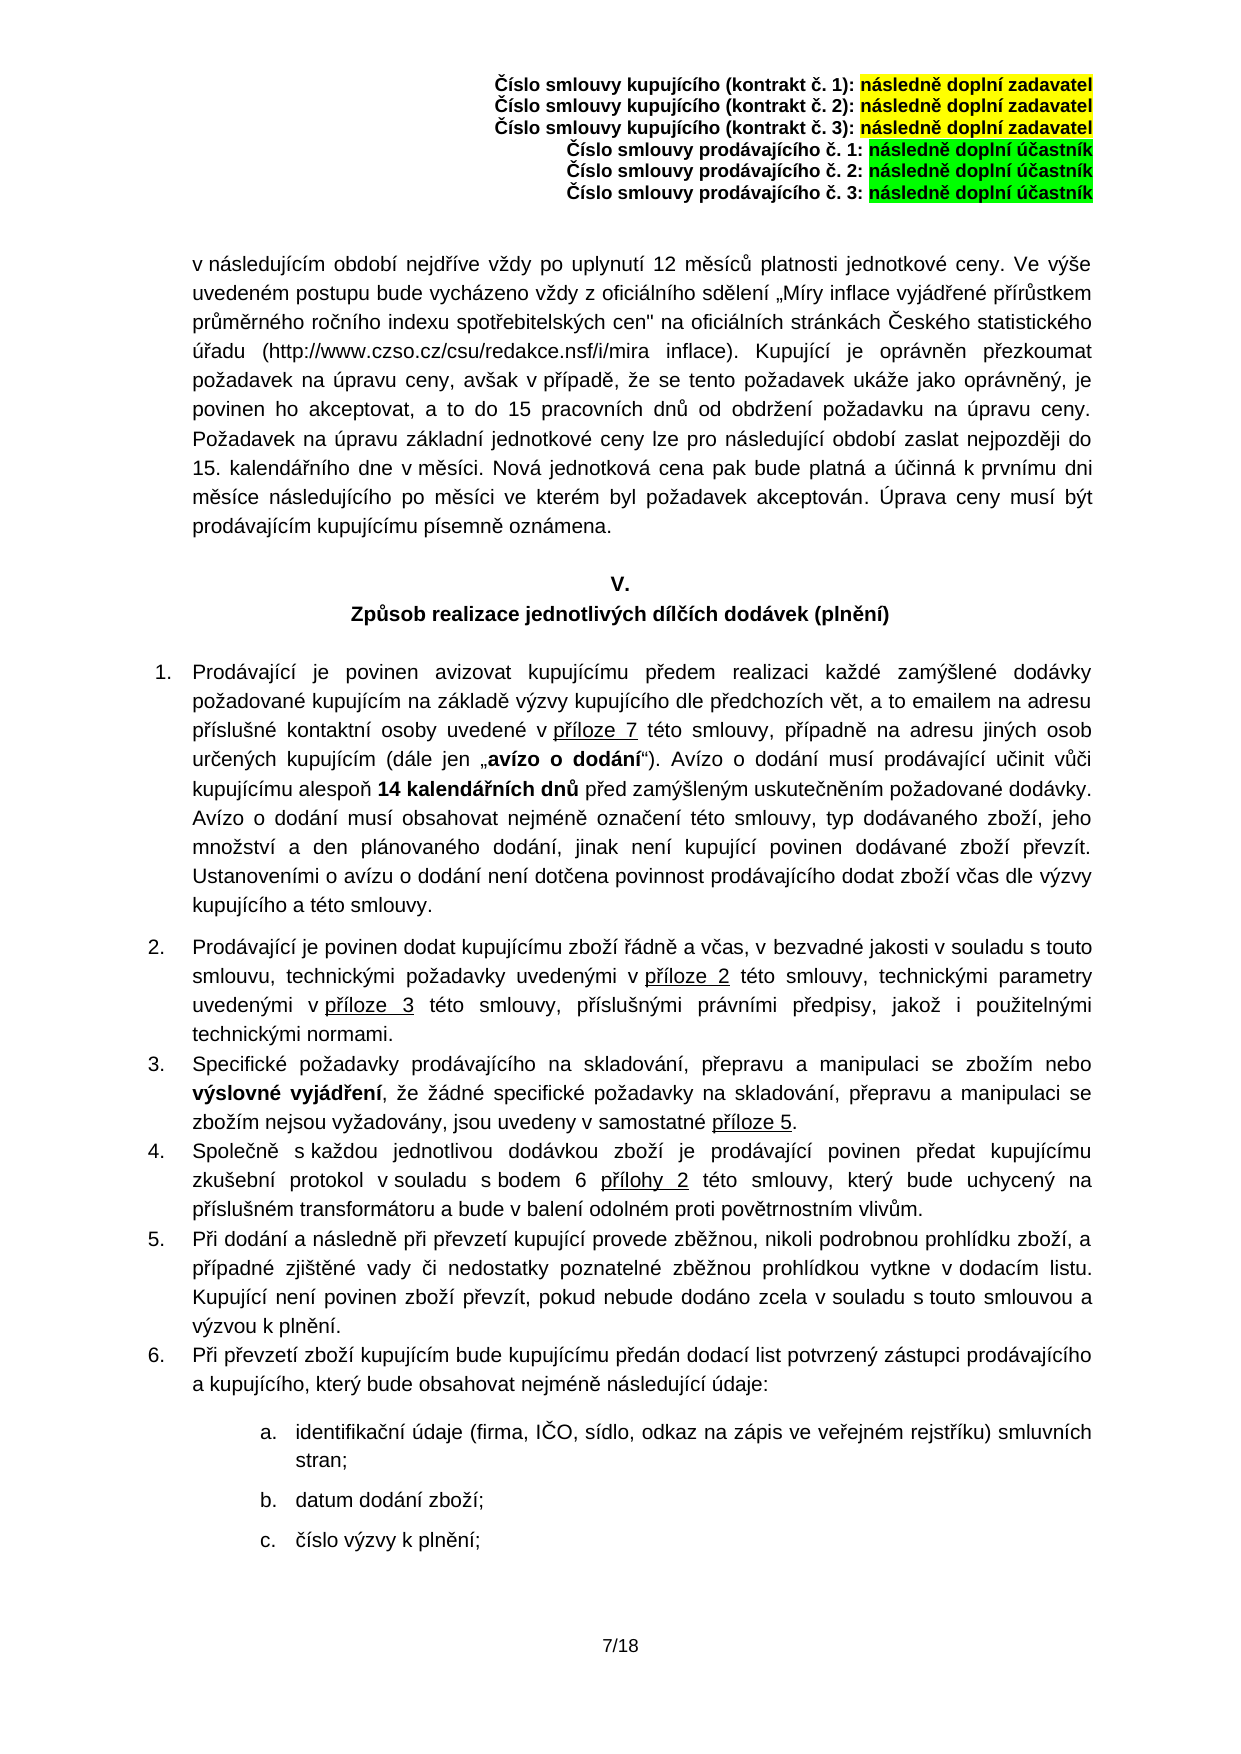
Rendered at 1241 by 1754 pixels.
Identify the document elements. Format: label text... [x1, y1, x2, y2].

text V. [148, 567, 1093, 596]
list Při převzetí zboží kupujícím bude kupujícímu předán dodací list potvrzený zástupci prodávajícího a kupujícího, který bude obsahovat nejméně následující údaje: [148, 1338, 1093, 1396]
list Prodávající je povinen dodat kupujícímu zboží řádně a včas, v bezvadné jakosti v souladu s touto smlouvu, technickými požadavky uvedenými v příloze 2 této smlouvy, technickými parametry uvedenými v příloze 3 této smlouvy, příslušnými právními předpisy, jakož i použitelnými technickými normami. [148, 929, 1093, 1046]
list Při dodání a následně při převzetí kupující provede zběžnou, nikoli podrobnou prohlídku zboží, a případné zjištěné vady či nedostatky poznatelné zběžnou prohlídkou vytkne v dodacím listu. Kupující není povinen zboží převzít, pokud nebude dodáno zcela v souladu s touto smlouvou a výzvou k plnění. [148, 1221, 1093, 1338]
list Společně s každou jednotlivou dodávkou zboží je prodávající povinen předat kupujícímu zkušební protokol v souladu s bodem 6 přílohy 2 této smlouvy, který bude uchycený na příslušném transformátoru a bude v balení odolném proti povětrnostním vlivům. [148, 1134, 1093, 1221]
list Specifické požadavky prodávajícího na skladování, přepravu a manipulaci se zbožím nebo výslovné vyjádření, že žádné specifické požadavky na skladování, přepravu a manipulaci se zbožím nejsou vyžadovány, jsou uvedeny v samostatné příloze 5. [148, 1046, 1093, 1134]
list datum dodání zboží; [260, 1488, 1093, 1512]
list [148, 246, 1093, 538]
text Způsob realizace jednotlivých dílčích dodávek (plnění) [148, 596, 1093, 625]
list Prodávající je povinen avizovat kupujícímu předem realizaci každé zamýšlené dodávky požadované kupujícím na základě výzvy kupujícího dle předchozích vět, a to emailem na adresu příslušné kontaktní osoby uvedené v příloze 7 této smlouvy, případně na adresu jiných osob určených kupujícím (dále jen „avízo o dodání“). Avízo o dodání musí prodávající učinit vůči kupujícímu alespoň 14 kalendářních dnů před zamýšleným uskutečněním požadované dodávky. Avízo o dodání musí obsahovat nejméně označení této smlouvy, typ dodávaného zboží, jeho množství a den plánovaného dodání, jinak není kupující povinen dodávané zboží převzít. Ustanoveními o avízu o dodání není dotčena povinnost prodávajícího dodat zboží včas dle výzvy kupujícího a této smlouvy. [154, 654, 1093, 917]
list identifikační údaje (firma, IČO, sídlo, odkaz na zápis ve veřejném rejstříku) smluvních stran; [260, 1420, 1093, 1472]
list číslo výzvy k plnění; [260, 1528, 1093, 1552]
